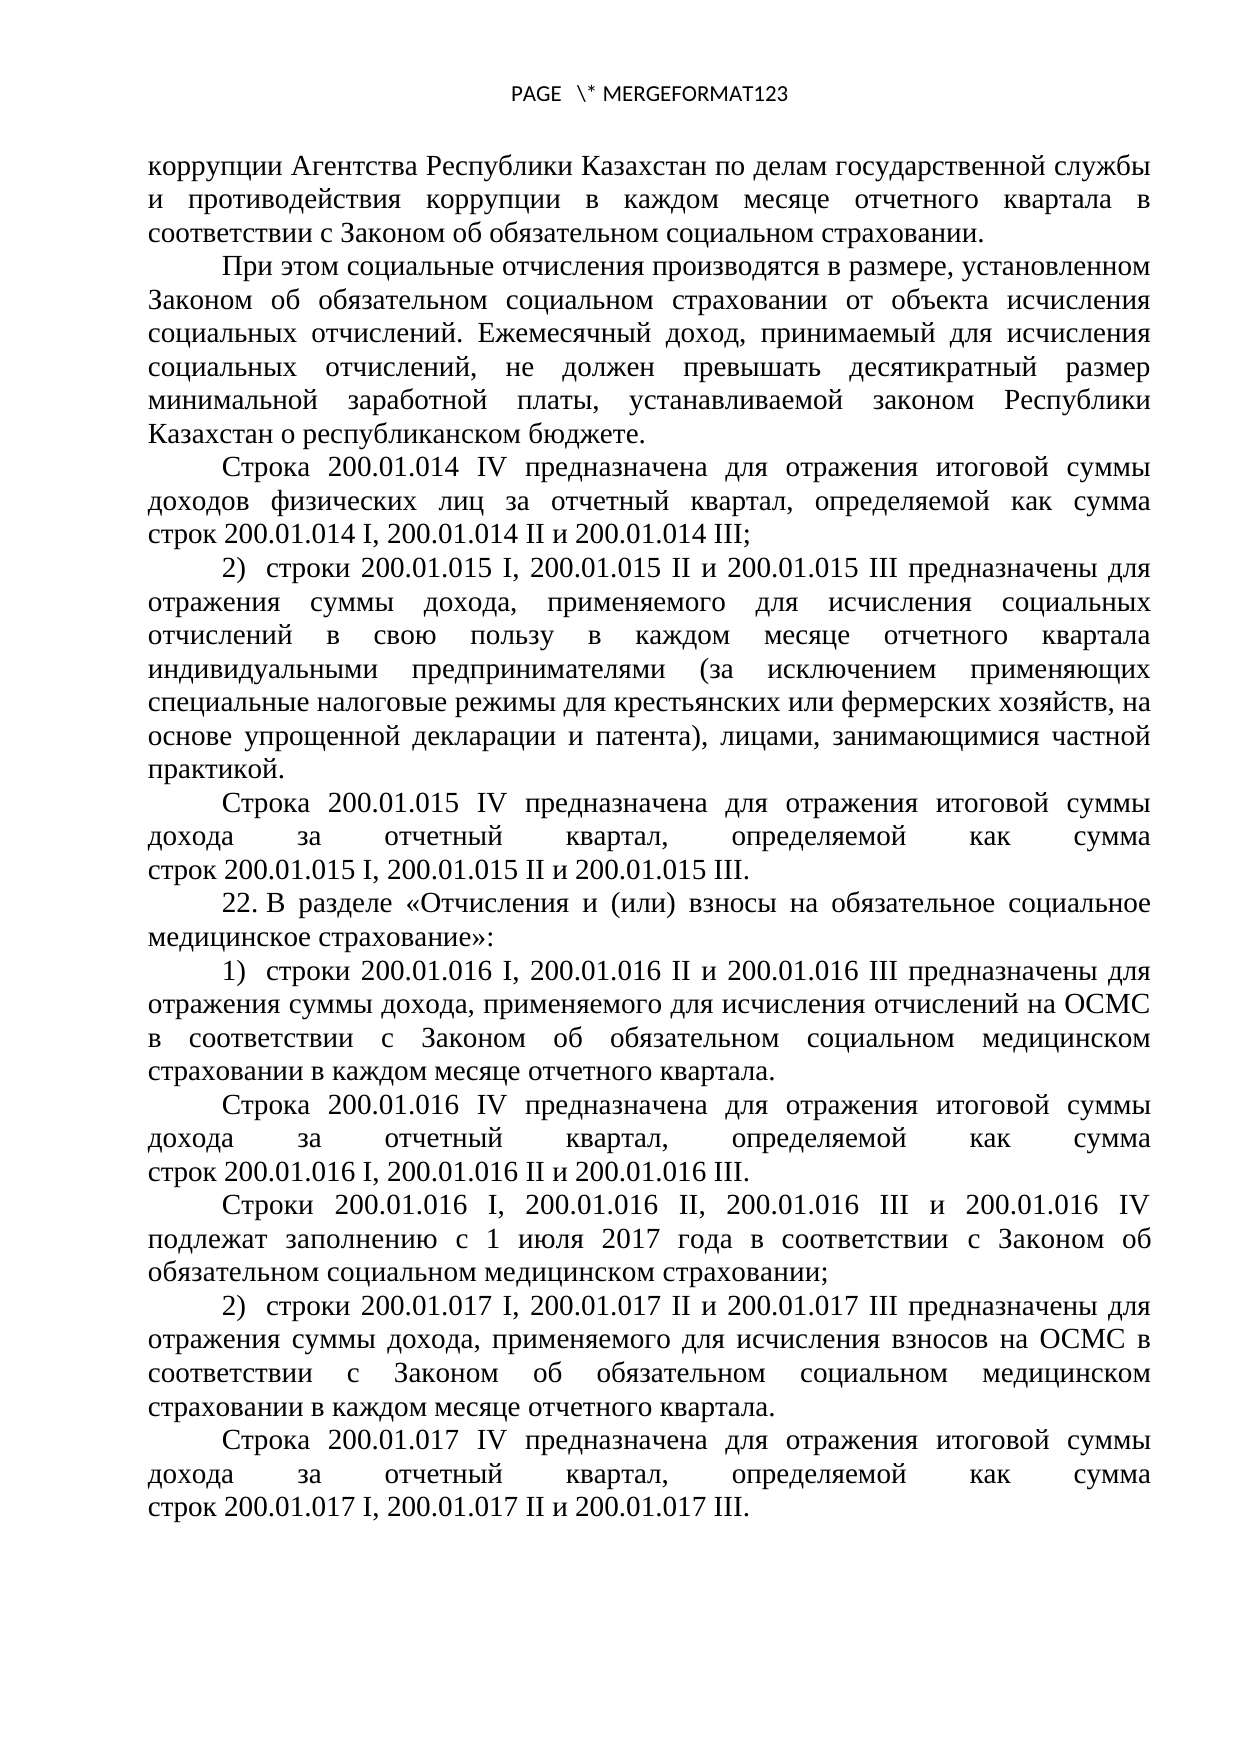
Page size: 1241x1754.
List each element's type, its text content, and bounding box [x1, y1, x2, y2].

text При этом социальные отчисления производятся в размере, установленном Законом об обязательном социальном страховании от объекта исчисления социальных отчислений. Ежемесячный доход, принимаемый для исчисления социальных отчислений, не должен превышать десятикратный размер минимальной заработной платы, устанавливаемой законом Республики Казахстан о республиканском бюджете. [148, 248, 1152, 449]
text Строки 200.01.016 I, 200.01.016 II, 200.01.016 III и 200.01.016 IV подлежат заполнению с 1 июля 2017 года в соответствии с Законом об обязательном социальном медицинском страховании; [148, 1187, 1152, 1288]
text Строка 200.01.015 IV предназначена для отражения итоговой суммы дохода за отчетный квартал, определяемой как сумма строк 200.01.015 I, 200.01.015 II и 200.01.015 III. [148, 785, 1152, 886]
list В разделе «Отчисления и (или) взносы на обязательное социальное медицинское страхование»: [148, 886, 1152, 953]
text Строка 200.01.014 IV предназначена для отражения итоговой суммы доходов физических лиц за отчетный квартал, определяемой как сумма строк 200.01.014 I, 200.01.014 II и 200.01.014 III; [148, 449, 1152, 550]
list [148, 148, 1152, 248]
text Строка 200.01.016 IV предназначена для отражения итоговой суммы дохода за отчетный квартал, определяемой как сумма строк 200.01.016 I, 200.01.016 II и 200.01.016 III. [148, 1087, 1152, 1187]
list строки 200.01.017 I, 200.01.017 II и 200.01.017 III предназначены для отражения суммы дохода, применяемого для исчисления взносов на ОСМС в соответствии с Законом об обязательном социальном медицинском страховании в каждом месяце отчетного квартала. [148, 1288, 1152, 1422]
list строки 200.01.015 I, 200.01.015 II и 200.01.015 III предназначены для отражения суммы дохода, применяемого для исчисления социальных отчислений в свою пользу в каждом месяце отчетного квартала индивидуальными предпринимателями (за исключением применяющих специальные налоговые режимы для крестьянских или фермерских хозяйств, на основе упрощенной декларации и патента), лицами, занимающимися частной практикой. [148, 550, 1152, 785]
list строки 200.01.016 I, 200.01.016 II и 200.01.016 III предназначены для отражения суммы дохода, применяемого для исчисления отчислений на ОСМС в соответствии с Законом об обязательном социальном медицинском страховании в каждом месяце отчетного квартала. [148, 953, 1152, 1087]
text Строка 200.01.017 IV предназначена для отражения итоговой суммы дохода за отчетный квартал, определяемой как сумма строк 200.01.017 I, 200.01.017 II и 200.01.017 III. [148, 1422, 1152, 1523]
